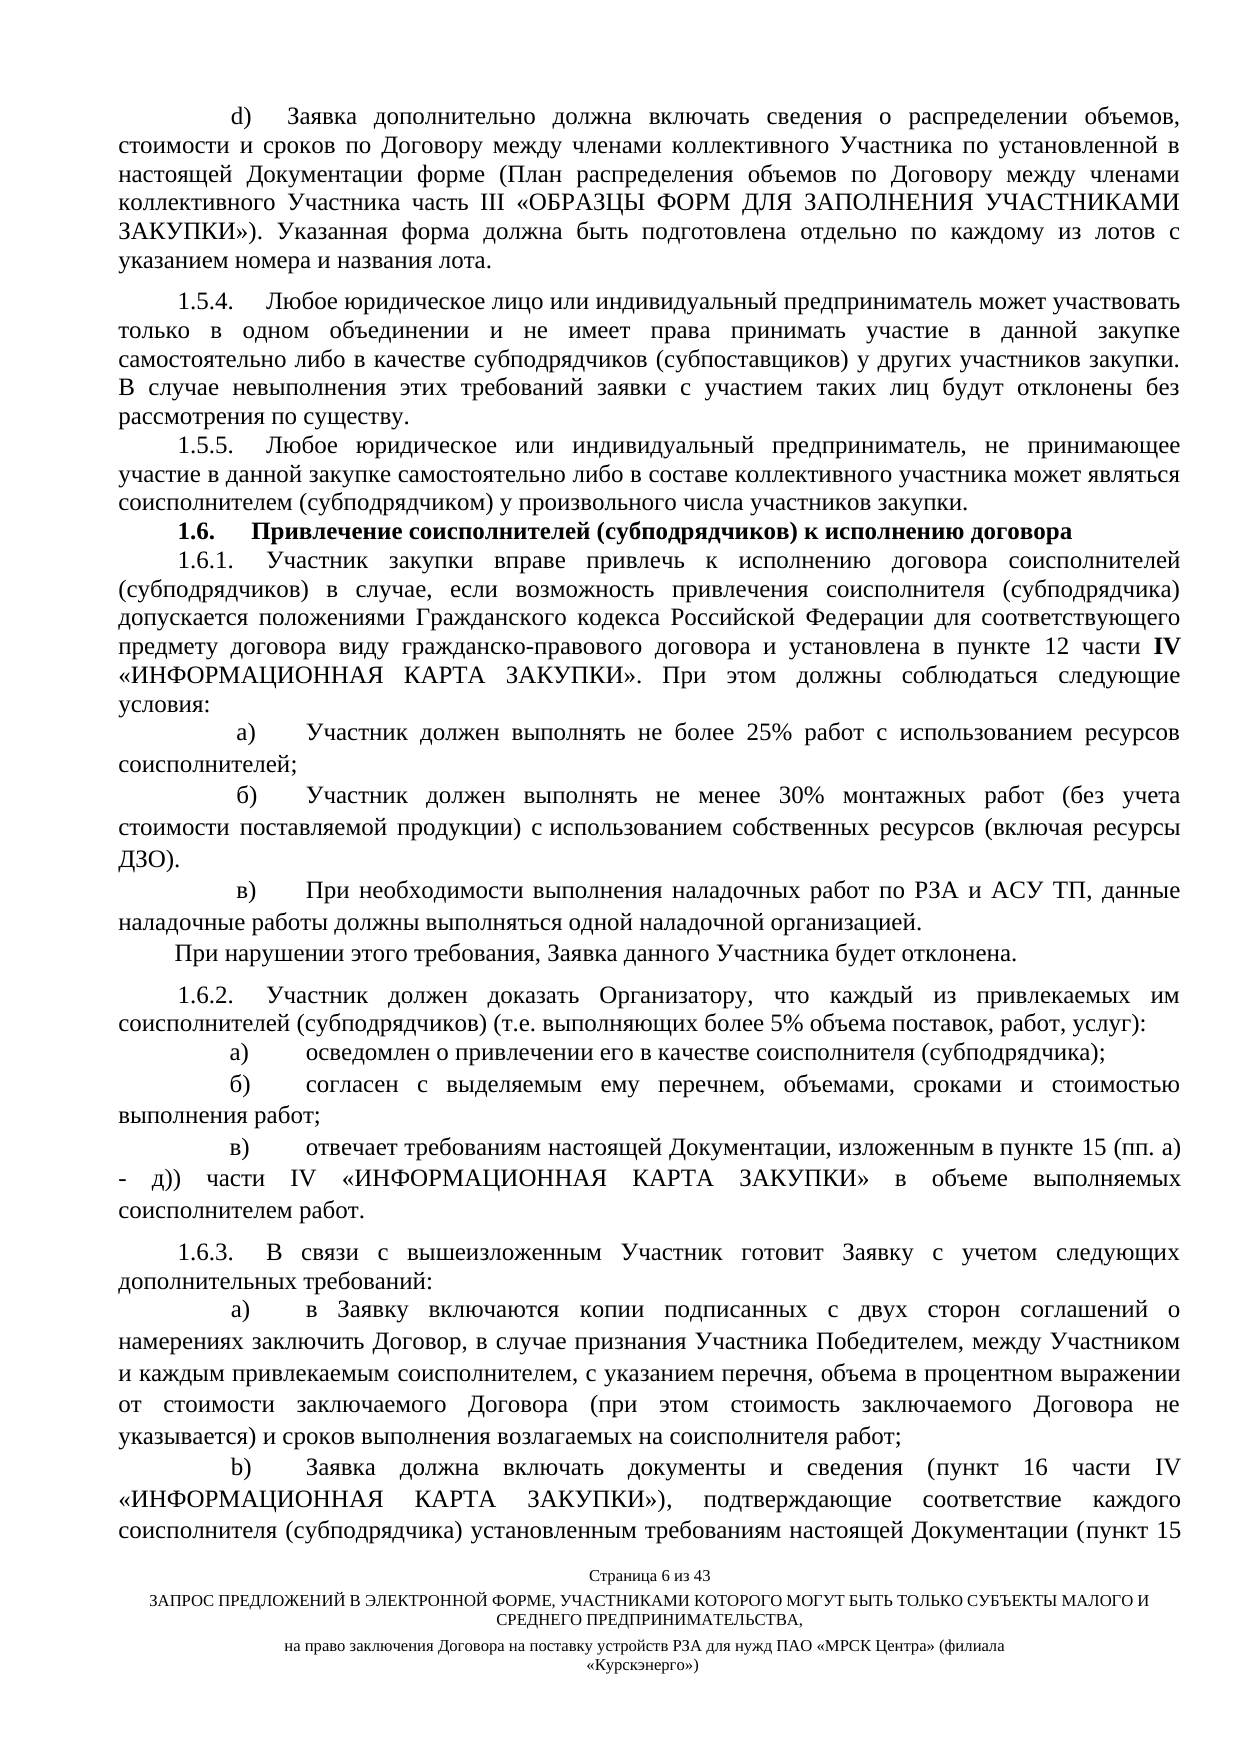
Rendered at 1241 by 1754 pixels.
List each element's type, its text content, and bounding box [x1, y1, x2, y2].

list отвечает требованиям настоящей Документации, изложенным в пункте 15 (пп. а) - д)) части IV «ИНФОРМАЦИОННАЯ КАРТА ЗАКУПКИ» в объеме выполняемых соисполнителем работ. [118, 1132, 1181, 1224]
subtitle Участник должен доказать Организатору, что каждый из привлекаемых им соисполнителей (субподрядчиков) (т.е. выполняющих более 5% объема поставок, работ, услуг): [118, 980, 1181, 1037]
list в Заявку включаются копии подписанных с двух сторон соглашений о намерениях заключить Договор, в случае признания Участника Победителем, между Участником и каждым привлекаемым соисполнителем, с указанием перечня, объема в процентном выражении от стоимости заключаемого Договора (при этом стоимость заключаемого Договора не указывается) и сроков выполнения возлагаемых на соисполнителя работ; [118, 1294, 1181, 1449]
list Участник должен выполнять не более 25% работ c использованием ресурсов соисполнителей; [118, 717, 1181, 778]
list При необходимости выполнения наладочных работ по РЗА и АСУ ТП, данные наладочные работы должны выполняться одной наладочной организацией. [118, 875, 1181, 936]
text При нарушении этого требования, Заявка данного Участника будет отклонена. [174, 938, 1181, 967]
subtitle Любое юридическое лицо или индивидуальный предприниматель может участвовать только в одном объединении и не имеет права принимать участие в данной закупке самостоятельно либо в качестве субподрядчиков (субпоставщиков) у других участников закупки. В случае невыполнения этих требований заявки с участием таких лиц будут отклонены без рассмотрения по существу. [118, 286, 1181, 430]
subtitle В связи с вышеизложенным Участник готовит Заявку с учетом следующих дополнительных требований: [118, 1237, 1181, 1294]
list Участник должен выполнять не менее 30% монтажных работ (без учета стоимости поставляемой продукции) c использованием собственных ресурсов (включая ресурсы ДЗО). [118, 781, 1181, 872]
list Заявка дополнительно должна включать сведения о распределении объемов, стоимости и сроков по Договору между членами коллективного Участника по установленной в настоящей Документации форме (План распределения объемов по Договору между членами коллективного Участника часть III «ОБРАЗЦЫ ФОРМ ДЛЯ ЗАПОЛНЕНИЯ УЧАСТНИКАМИ ЗАКУПКИ»). Указанная форма должна быть подготовлена отдельно по каждому из лотов с указанием номера и названия лота. [118, 101, 1181, 274]
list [118, 1452, 1181, 1544]
list согласен с выделяемым ему перечнем, объемами, сроками и стоимостью выполнения работ; [118, 1069, 1181, 1129]
subtitle Любое юридическое или индивидуальный предприниматель, не принимающее участие в данной закупке самостоятельно либо в составе коллективного участника может являться соисполнителем (субподрядчиком) у произвольного числа участников закупки. [118, 430, 1181, 516]
subtitle Привлечение соисполнителей (субподрядчиков) к исполнению договора [118, 516, 1181, 545]
subtitle Участник закупки вправе привлечь к исполнению договора соисполнителей (субподрядчиков) в случае, если возможность привлечения соисполнителя (субподрядчика) допускается положениями Гражданского кодекса Российской Федерации для соответствующего предмету договора виду гражданско-правового договора и установлена в пункте 12 части IV «ИНФОРМАЦИОННАЯ КАРТА ЗАКУПКИ». При этом должны соблюдаться следующие условия: [118, 545, 1181, 717]
list осведомлен о привлечении его в качестве соисполнителя (субподрядчика); [118, 1037, 1181, 1066]
